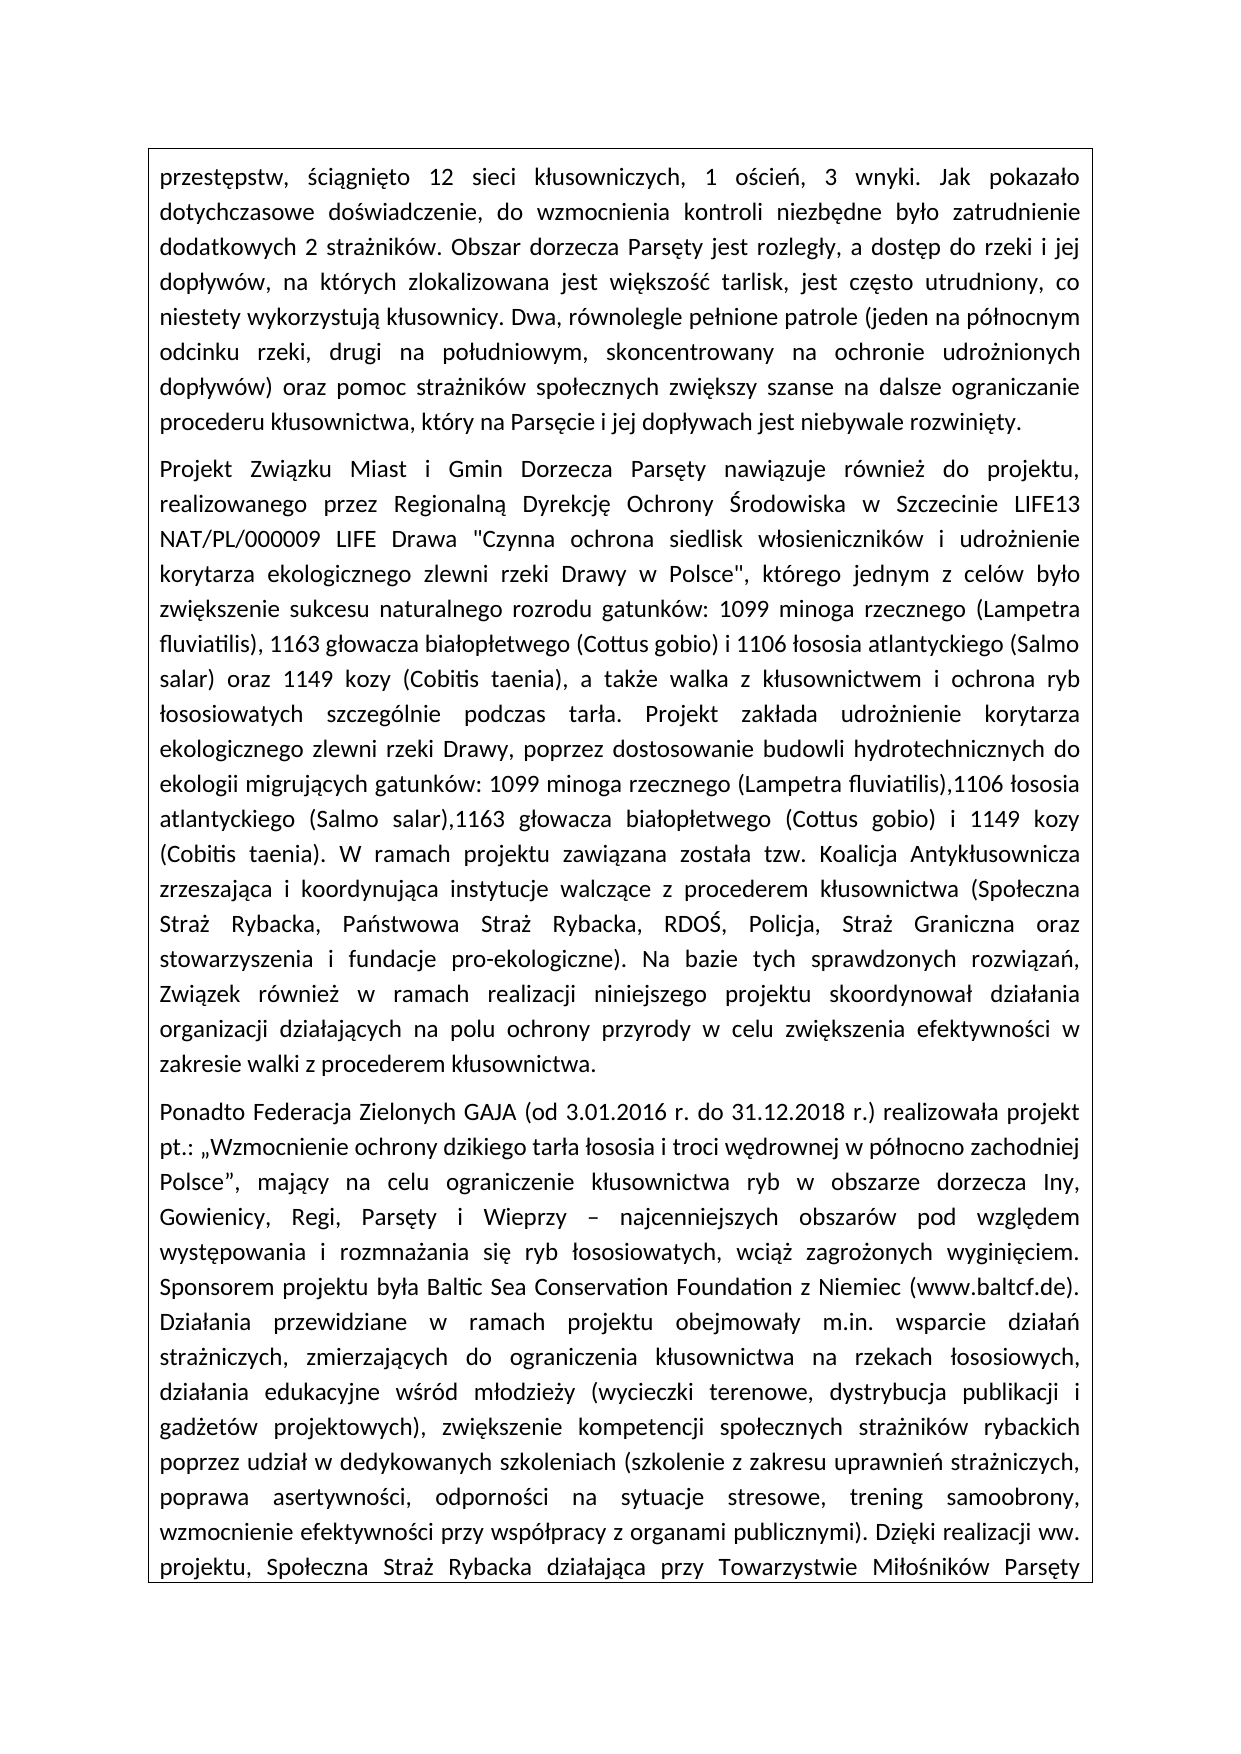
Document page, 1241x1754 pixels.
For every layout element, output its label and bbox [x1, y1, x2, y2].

table_cell [149, 149, 1092, 1582]
